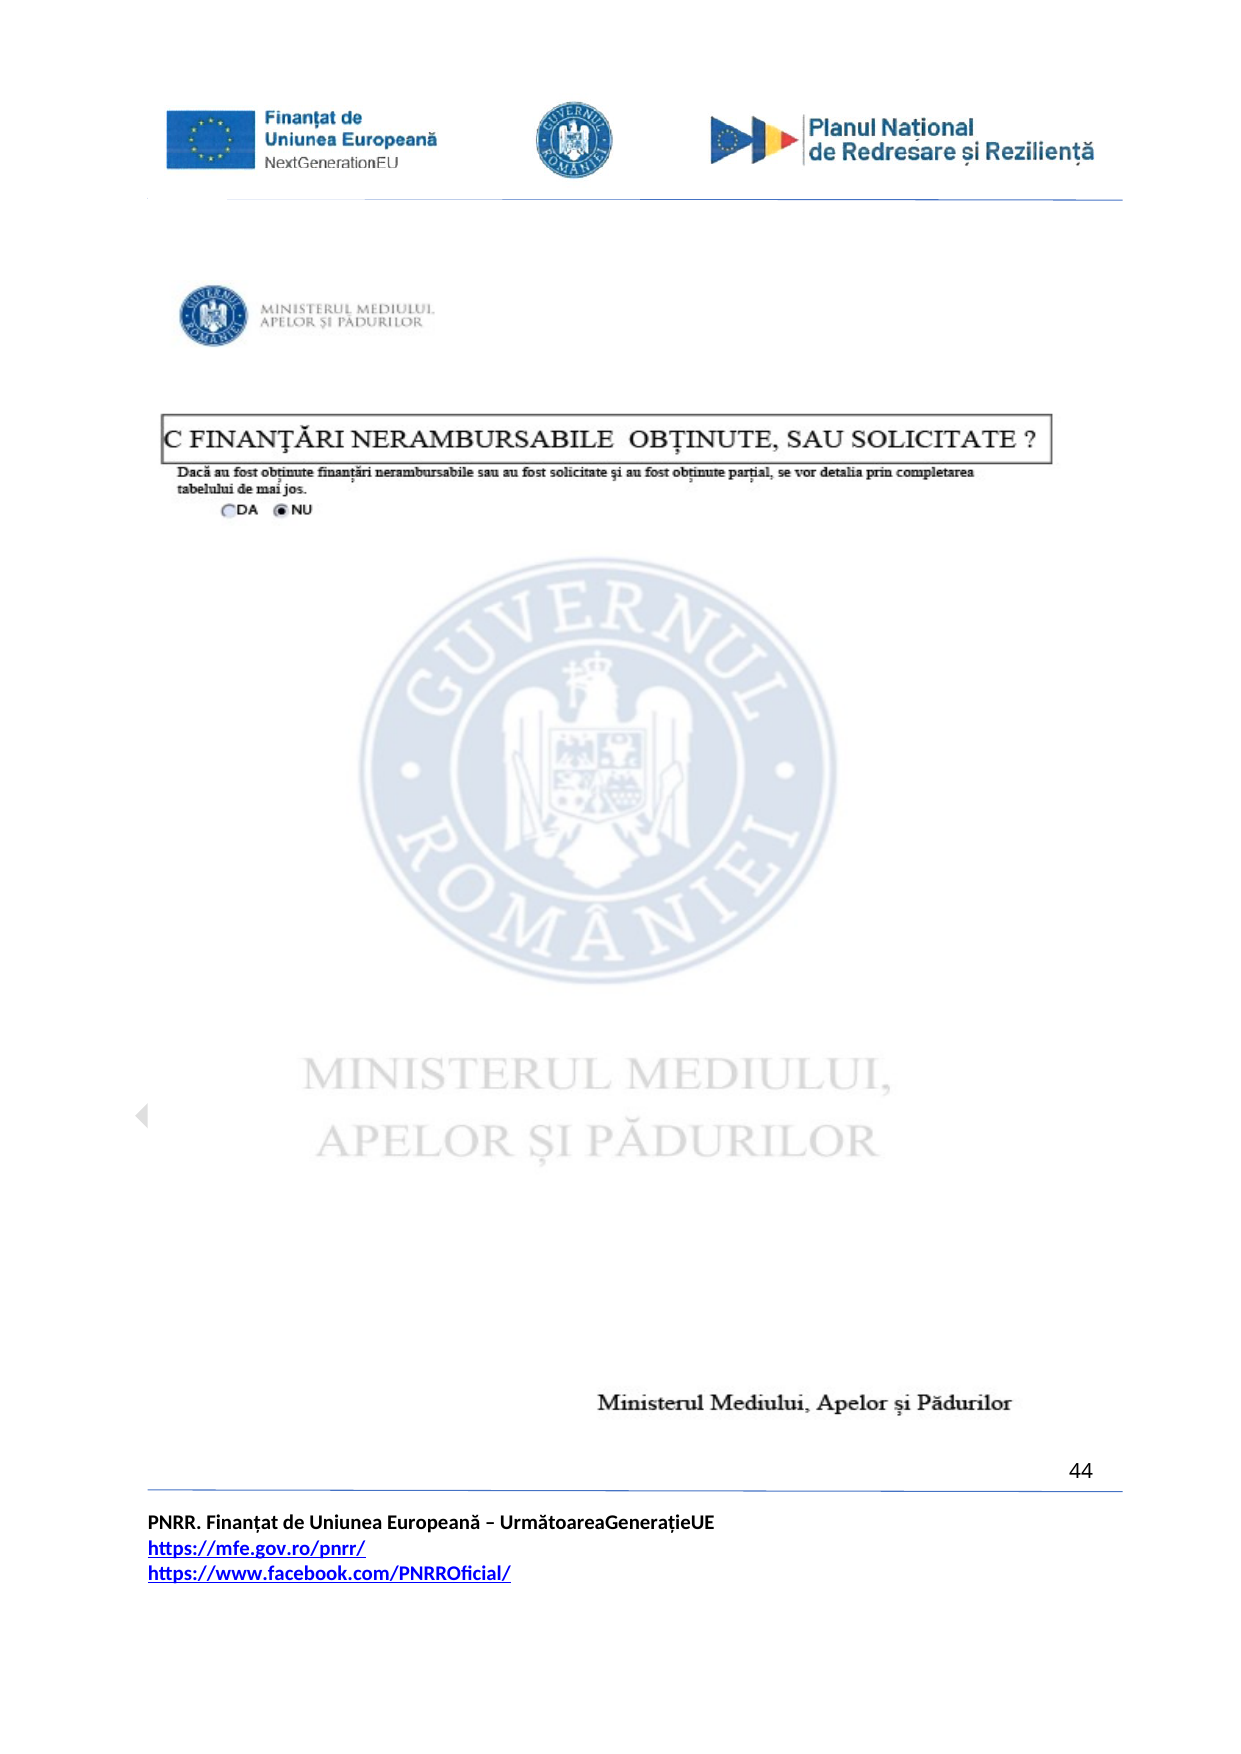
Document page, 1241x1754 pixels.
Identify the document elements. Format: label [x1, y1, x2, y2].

picture [147, 73, 1123, 199]
picture [147, 280, 1073, 1456]
